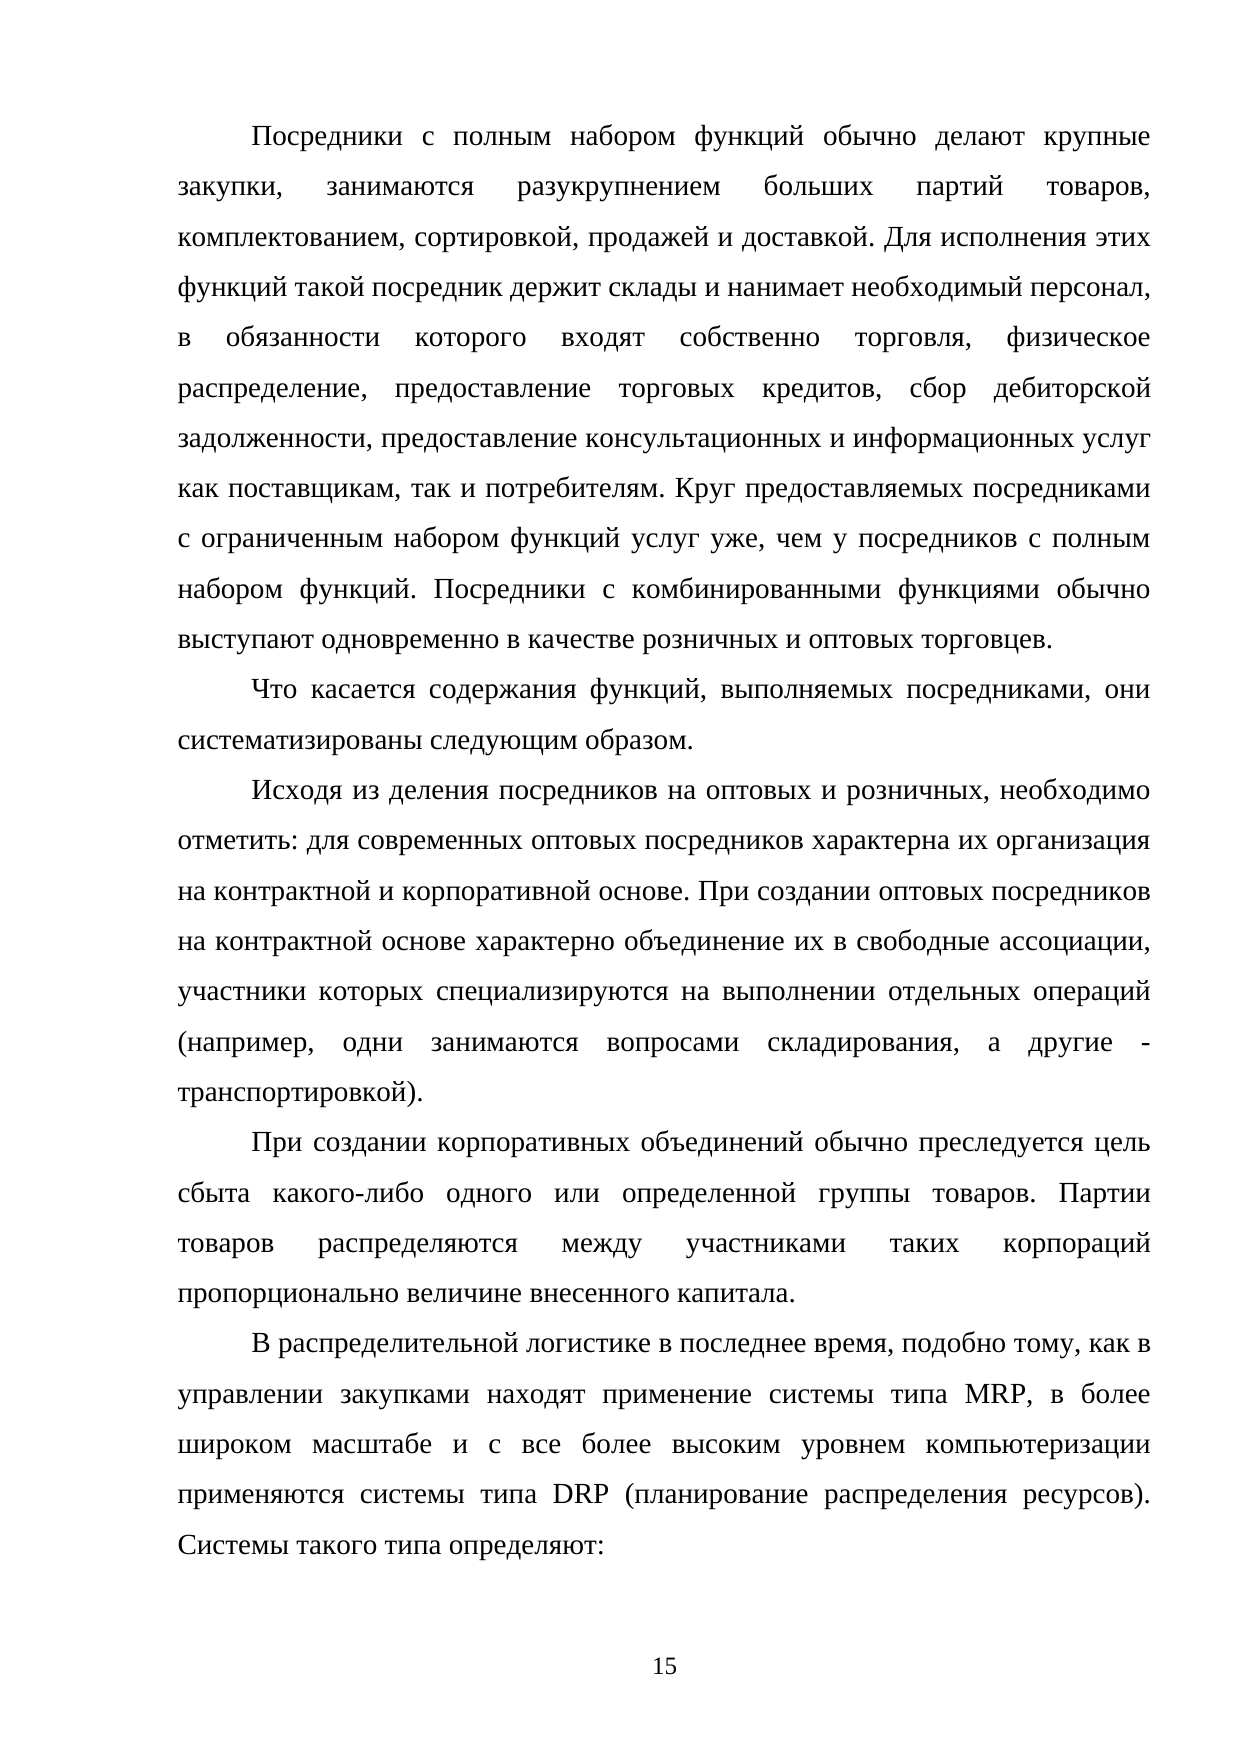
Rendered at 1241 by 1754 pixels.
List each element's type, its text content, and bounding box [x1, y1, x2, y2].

text Посредники с полным набором функций обычно делают крупные закупки, занимаются разукрупнением больших партий товаров, комплектованием, сортировкой, продажей и доставкой. Для исполнения этих функций такой посредник держит склады и нанимает необходимый персонал, в обязанности которого входят собственно торговля, физическое распределение, предоставление торговых кредитов, сбор дебиторской задолженности, предоставление консультационных и информационных услуг как поставщикам, так и потребителям. Круг предоставляемых посредниками с ограниченным набором функций услуг уже, чем у посредников с полным набором функций. Посредники с комбинированными функциями обычно выступают одновременно в качестве розничных и оптовых торговцев. [177, 118, 1152, 655]
text Что касается содержания функций, выполняемых посредниками, они систематизированы следующим образом. [177, 672, 1152, 755]
text В распределительной логистике в последнее время, подобно тому, как в управлении закупками находят применение системы типа MRP, в более широком масштабе и с все более высоким уровнем компьютеризации применяются системы типа DRP (планирование распределения ресурсов). Системы такого типа определяют: [177, 1326, 1152, 1560]
text Исходя из деления посредников на оптовых и розничных, необходимо отметить: для современных оптовых посредников характерна их организация на контрактной и корпоративной основе. При создании оптовых посредников на контрактной основе характерно объединение их в свободные ассоциации, участники которых специализируются на выполнении отдельных операций (например, одни занимаются вопросами складирования, а другие - транспортировкой). [177, 772, 1152, 1108]
text При создании корпоративных объединений обычно преследуется цель сбыта какого-либо одного или определенной группы товаров. Партии товаров распределяются между участниками таких корпораций пропорционально величине внесенного капитала. [177, 1124, 1152, 1309]
